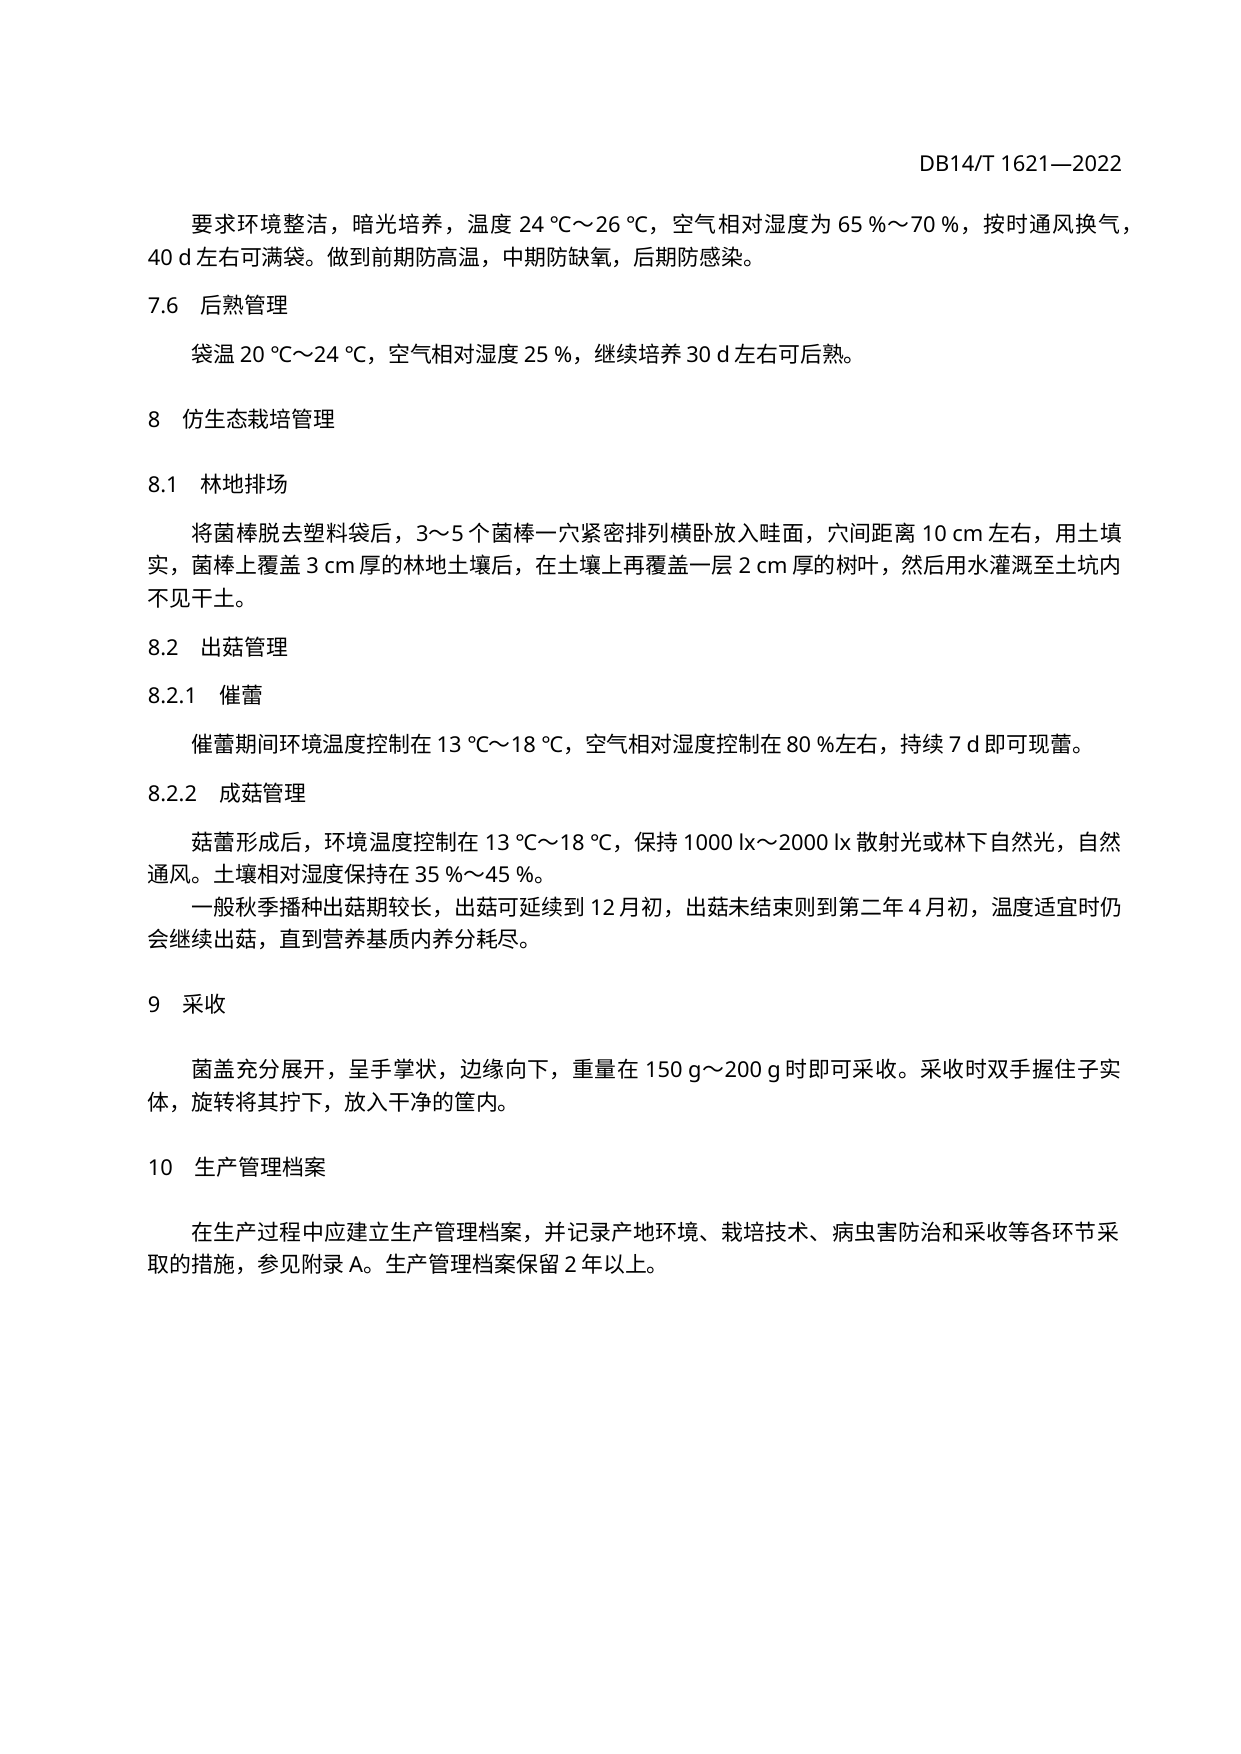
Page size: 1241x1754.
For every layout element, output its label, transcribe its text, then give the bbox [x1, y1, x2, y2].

text 催蕾期间环境温度控制在13 ℃～18 ℃，空气相对湿度控制在80 %左右，持续7 d即可现蕾。 [148, 727, 1122, 759]
text 要求环境整洁，暗光培养，温度24 ℃～26 ℃，空气相对湿度为65 %～70 %，按时通风换气，40 d左右可满袋。做到前期防高温，中期防缺氧，后期防感染。 [148, 207, 1122, 272]
text 成菇管理 [148, 776, 1122, 808]
text 仿生态栽培管理 [148, 402, 1122, 434]
text 林地排场 [148, 467, 1122, 499]
text 袋温20 ℃～24 ℃，空气相对湿度25 %，继续培养30 d左右可后熟。 [148, 337, 1122, 369]
text 催蕾 [148, 678, 1122, 711]
text 菇蕾形成后，环境温度控制在13 ℃～18 ℃，保持1000 lx～2000 lx散射光或林下自然光，自然通风。土壤相对湿度保持在35 %～45 %。 [148, 824, 1122, 889]
text 菌盖充分展开，呈手掌状，边缘向下，重量在150 g～200 g时即可采收。采收时双手握住子实体，旋转将其拧下，放入干净的筐内。 [148, 1052, 1122, 1117]
text 后熟管理 [148, 288, 1122, 321]
text 出菇管理 [148, 629, 1122, 662]
text 在生产过程中应建立生产管理档案，并记录产地环境、栽培技术、病虫害防治和采收等各环节采取的措施，参见附录A。生产管理档案保留2年以上。 [148, 1214, 1122, 1279]
text 采收 [148, 987, 1122, 1019]
text 生产管理档案 [148, 1149, 1122, 1182]
text 一般秋季播种出菇期较长，出菇可延续到12月初，出菇未结束则到第二年4月初，温度适宜时仍会继续出菇，直到营养基质内养分耗尽。 [148, 889, 1122, 954]
text 将菌棒脱去塑料袋后，3～5个菌棒一穴紧密排列横卧放入畦面，穴间距离10 cm左右，用土填实，菌棒上覆盖3 cm厚的林地土壤后，在土壤上再覆盖一层2 cm厚的树叶，然后用水灌溉至土坑内不见干土。 [148, 516, 1122, 613]
